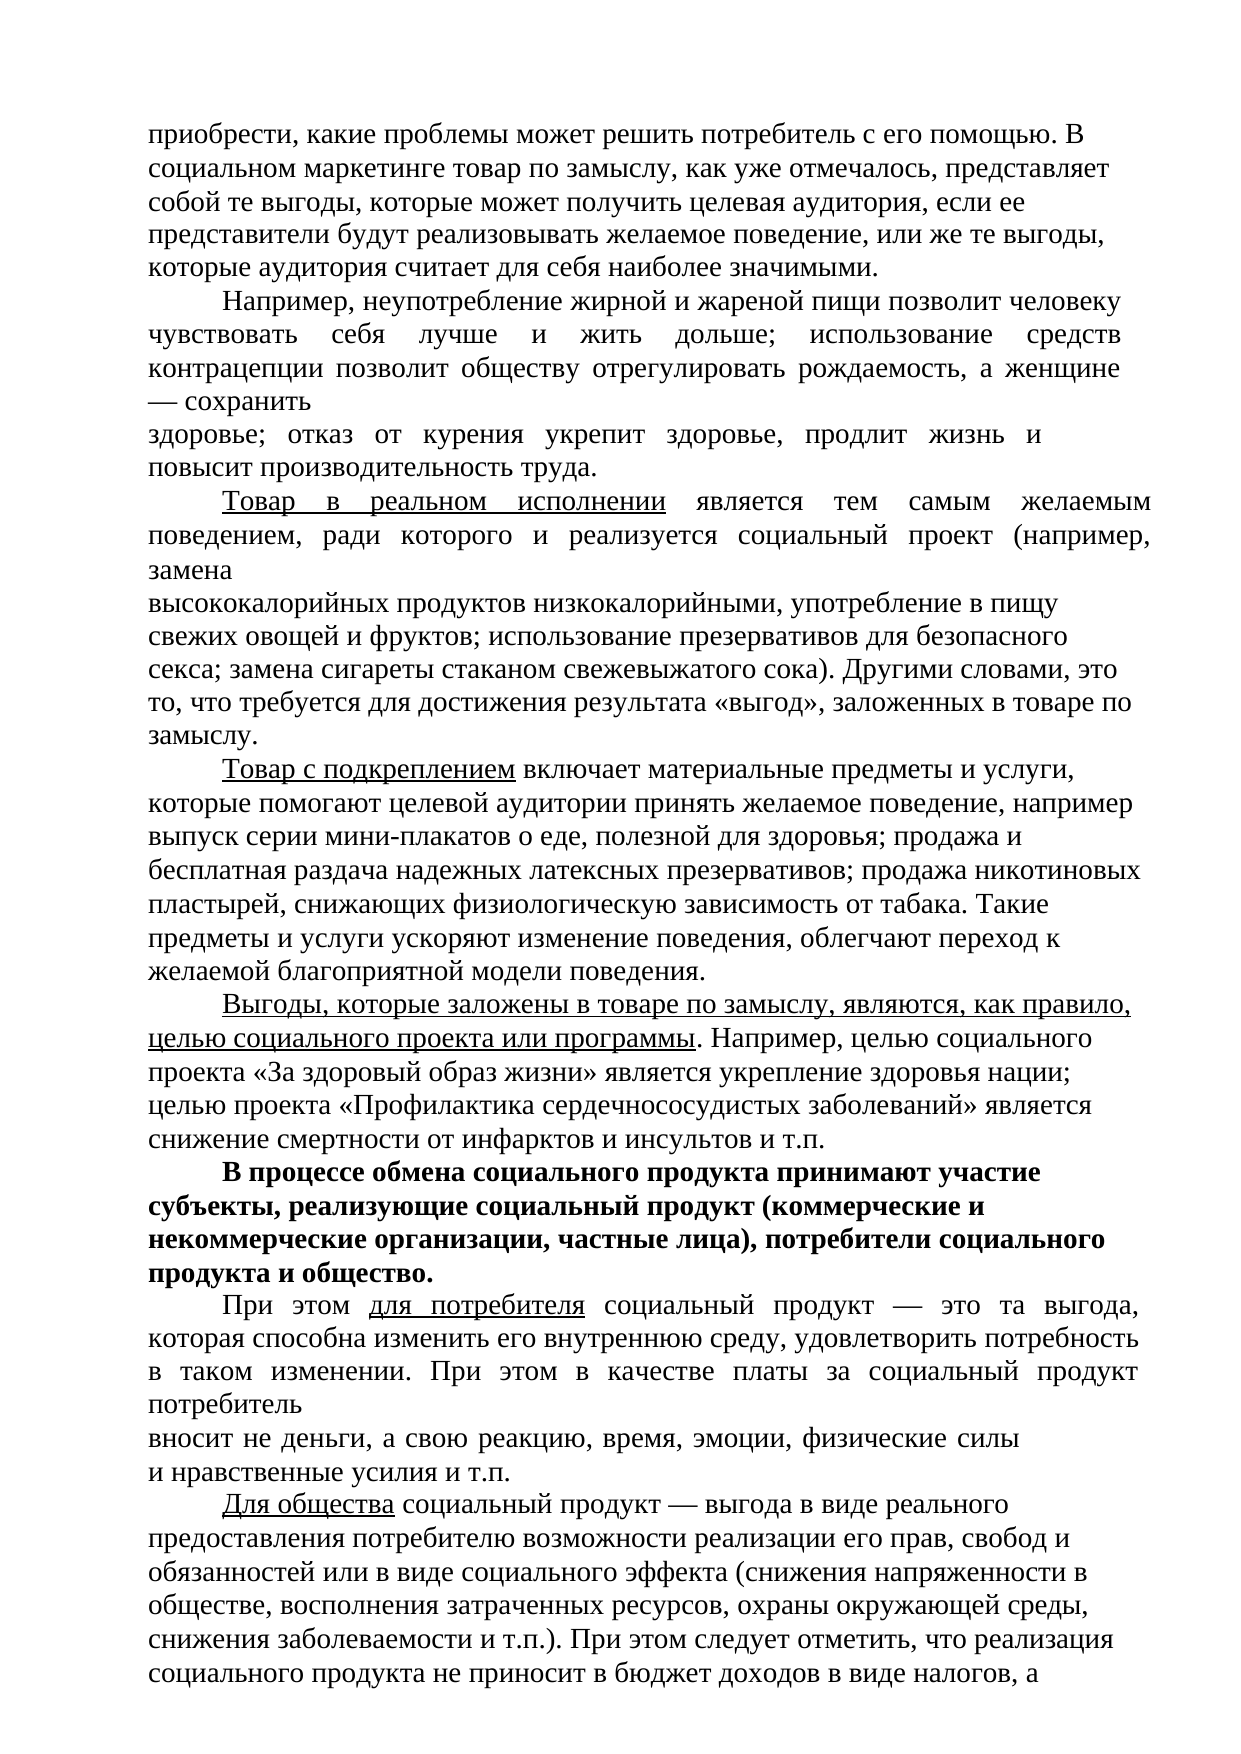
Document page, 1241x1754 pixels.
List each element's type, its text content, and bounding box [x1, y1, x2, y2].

text Например, неупотребление жирной и жареной пищи позволит человеку чувствовать себя лучше и жить дольше; использование средств контрацепции позволит обществу отрегулировать рождаемость, а женщине — сохранить [148, 283, 1121, 417]
text приобрести, какие проблемы может решить потребитель с его помощью. В социальном маркетинге товар по замыслу, как уже отмечалось, представляет собой те выгоды, которые может получить целевая аудитория, если ее [148, 117, 1152, 217]
text замыслу. [148, 718, 1192, 751]
text представители будут реализовывать желаемое поведение, или же те выгоды, которые аудитория считает для себя наиболее значимыми. [148, 217, 1151, 283]
text предметы и услуги ускоряют изменение поведения, облегчают переход к желаемой благоприятной модели поведения. [148, 921, 1152, 987]
text Товар с подкреплением включает материальные предметы и услуги, которые помогают целевой аудитории принять желаемое поведение, например выпуск серии мини-плакатов о еде, полезной для здоровья; продажа и [148, 751, 1152, 852]
text здоровье; отказ от курения укрепит здоровье, продлит жизнь и повысит производительность труда. [148, 417, 1042, 483]
text высококалорийных продуктов низкокалорийными, употребление в пищу свежих овощей и фруктов; использование презервативов для безопасного секса; замена сигареты стаканом свежевыжатого сока). Другими словами, это то, что требуется для достижения результата «выгод», заложенных в товаре по [148, 586, 1148, 718]
text бесплатная раздача надежных латексных презервативов; продажа никотиновых пластырей, снижающих физиологическую зависимость от табака. Такие [148, 852, 1192, 920]
text Выгоды, которые заложены в товаре по замыслу, являются, как правило, целью социального проекта или программы. Например, целью социального [148, 987, 1192, 1054]
text При этом для потребителя социальный продукт — это та выгода, которая способна изменить его внутреннюю среду, удовлетворить потребность в таком изменении. При этом в качестве платы за социальный продукт потребитель [148, 1288, 1139, 1420]
text Товар в реальном исполнении является тем самым желаемым поведением, ради которого и реализуется социальный проект (например, замена [148, 483, 1152, 585]
text снижения заболеваемости и т.п.). При этом следует отметить, что реализация социального продукта не приносит в бюджет доходов в виде налогов, а [148, 1621, 1192, 1688]
text Для общества социальный продукт — выгода в виде реального [222, 1487, 1192, 1520]
subtitle В процессе обмена социального продукта принимают участие субъекты, реализующие социальный продукт (коммерческие и некоммерческие организации, частные лица), потребители социального продукта и общество. [148, 1154, 1151, 1288]
text вносит не деньги, а свою реакцию, время, эмоции, физические силы и нравственные усилия и т.п. [148, 1420, 1019, 1487]
text предоставления потребителю возможности реализации его прав, свобод и обязанностей или в виде социального эффекта (снижения напряженности в обществе, восполнения затраченных ресурсов, охраны окружающей среды, [148, 1520, 1192, 1621]
text проекта «За здоровый образ жизни» является укрепление здоровья нации; целью проекта «Профилактика сердечнососудистых заболеваний» является снижение смертности от инфарктов и инсультов и т.п. [148, 1054, 1141, 1154]
